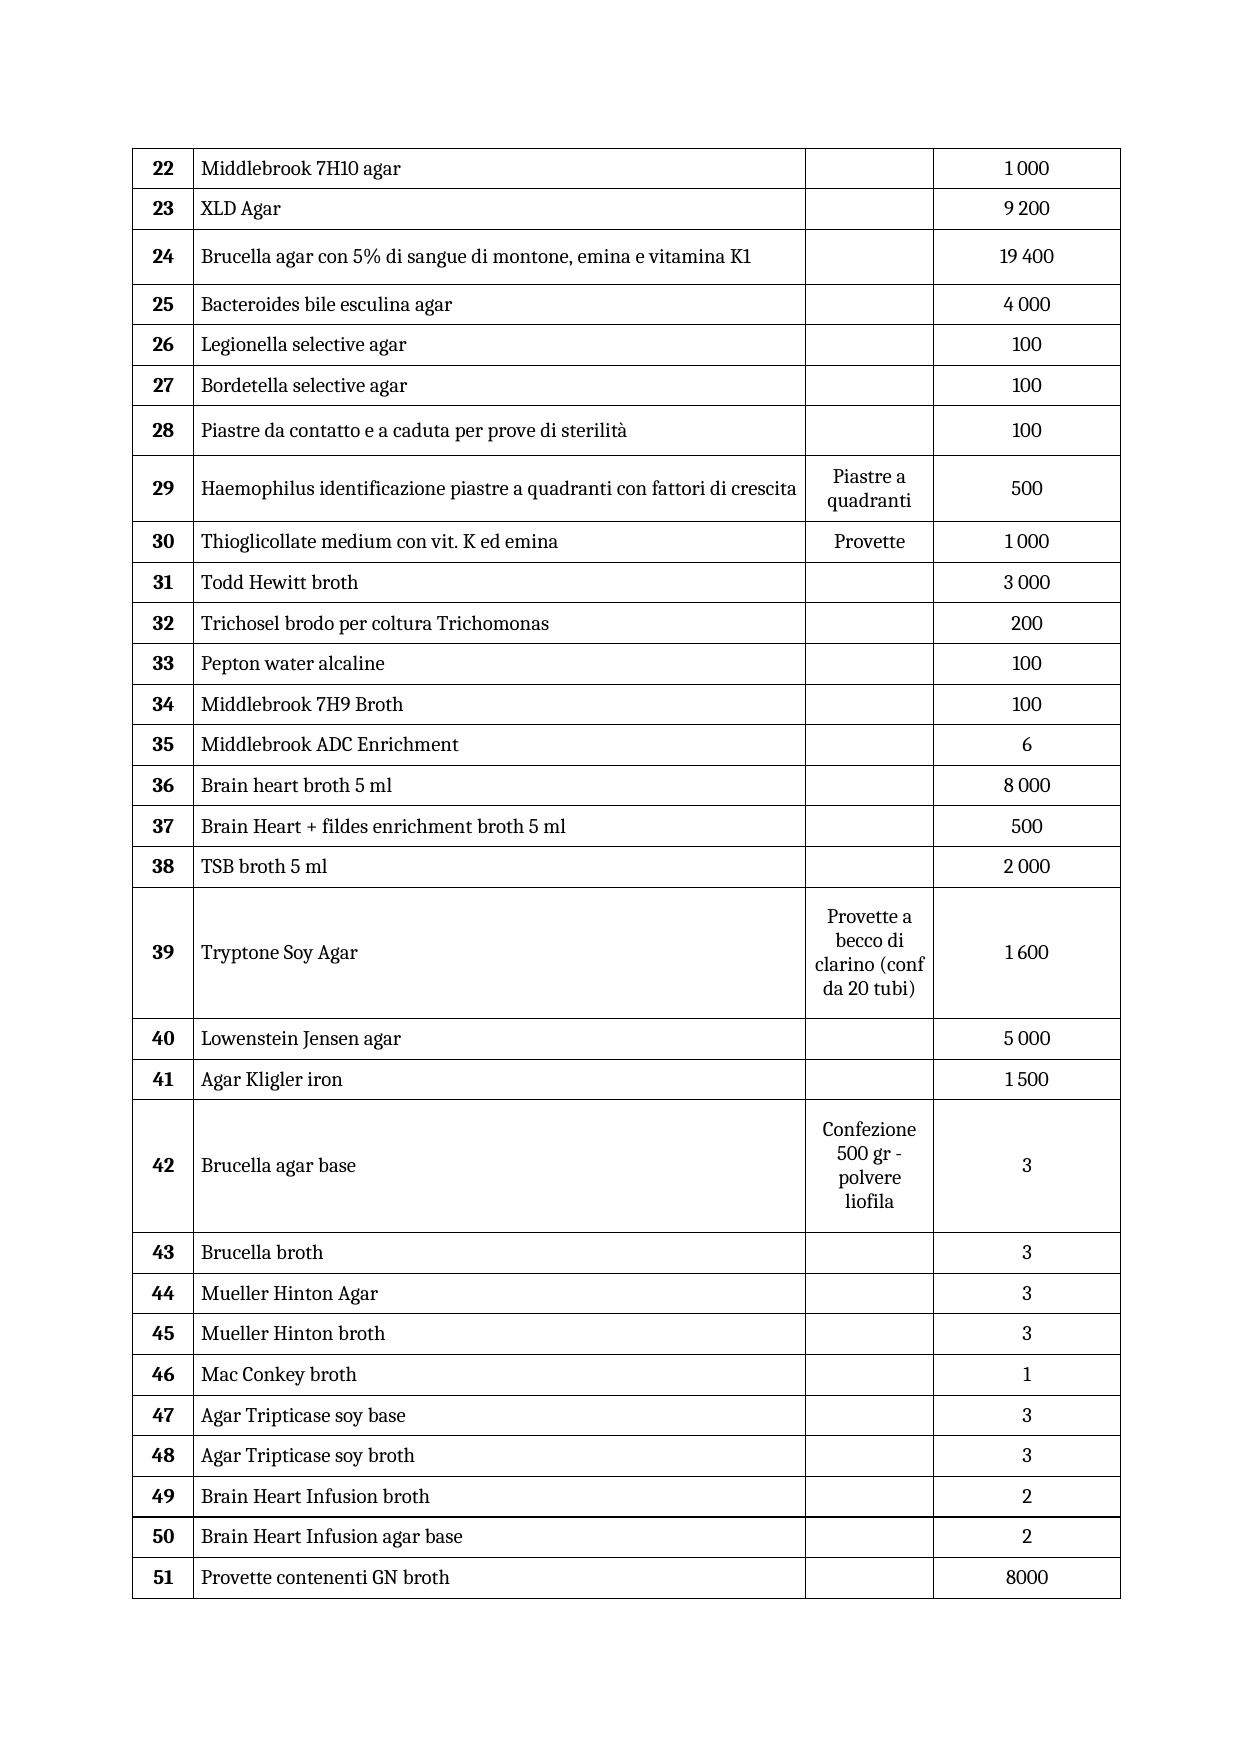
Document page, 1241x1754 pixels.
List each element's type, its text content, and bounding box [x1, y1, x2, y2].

table_cell 40 [133, 1019, 193, 1058]
table_cell 36 [133, 766, 193, 805]
table_cell 100 [934, 644, 1120, 683]
table_cell 8 000 [934, 766, 1120, 805]
table_cell 46 [133, 1355, 193, 1394]
table_cell [806, 406, 933, 455]
table_cell 22 [133, 149, 193, 188]
table_cell 43 [133, 1233, 193, 1273]
table_cell Lowenstein Jensen agar [194, 1019, 805, 1058]
table_cell 24 [133, 230, 193, 283]
table_cell [806, 285, 933, 324]
table_cell 3 000 [934, 563, 1120, 602]
table_cell 23 [133, 189, 193, 229]
table_cell 47 [133, 1396, 193, 1435]
table_cell 3 [934, 1100, 1120, 1232]
table_cell Middlebrook 7H9 Broth [194, 685, 805, 724]
table_cell [806, 230, 933, 283]
table_cell 29 [133, 456, 193, 521]
table_cell [806, 766, 933, 805]
table_cell [806, 189, 933, 229]
table_cell 45 [133, 1314, 193, 1354]
table_cell [806, 685, 933, 724]
table_cell XLD Agar [194, 189, 805, 229]
table_cell [806, 1436, 933, 1476]
table_cell [806, 1477, 933, 1516]
table_cell 34 [133, 685, 193, 724]
table_cell Mueller Hinton Agar [194, 1274, 805, 1313]
table_cell 51 [133, 1558, 193, 1598]
table_cell Bacteroides bile esculina agar [194, 285, 805, 324]
table_cell [806, 1355, 933, 1394]
table_cell Brucella broth [194, 1233, 805, 1273]
table_cell 100 [934, 366, 1120, 405]
table_cell Middlebrook 7H10 agar [194, 149, 805, 188]
table_cell Provette contenenti GN broth [194, 1558, 805, 1598]
table_cell 37 [133, 806, 193, 846]
table_cell 50 [133, 1518, 193, 1557]
table_cell 5 000 [934, 1019, 1120, 1058]
table_cell 49 [133, 1477, 193, 1516]
table_cell Agar Tripticase soy base [194, 1396, 805, 1435]
table_cell 3 [934, 1274, 1120, 1313]
table_cell 1 600 [934, 888, 1120, 1018]
table_cell Piastre a quadranti [806, 456, 933, 521]
table_cell Brucella agar base [194, 1100, 805, 1232]
table_cell 1 [934, 1355, 1120, 1394]
table_cell Brain heart broth 5 ml [194, 766, 805, 805]
table_cell 44 [133, 1274, 193, 1313]
table_cell Tryptone Soy Agar [194, 888, 805, 1018]
table_cell [806, 847, 933, 887]
table_cell 42 [133, 1100, 193, 1232]
table_cell 1 000 [934, 149, 1120, 188]
table_cell TSB broth 5 ml [194, 847, 805, 887]
table_cell 100 [934, 406, 1120, 455]
table_cell 2 000 [934, 847, 1120, 887]
table_cell Mueller Hinton broth [194, 1314, 805, 1354]
table_cell Confezione 500 gr - polvere liofila [806, 1100, 933, 1232]
table_cell [806, 1314, 933, 1354]
table_cell 2 [934, 1518, 1120, 1557]
table_cell 1 000 [934, 522, 1120, 562]
table_cell 3 [934, 1314, 1120, 1354]
table_cell 3 [934, 1436, 1120, 1476]
table_cell 500 [934, 456, 1120, 521]
table_cell Todd Hewitt broth [194, 563, 805, 602]
table_cell 48 [133, 1436, 193, 1476]
table_cell Trichosel brodo per coltura Trichomonas [194, 603, 805, 643]
table_cell Legionella selective agar [194, 325, 805, 365]
table_cell 500 [934, 806, 1120, 846]
table_cell [806, 725, 933, 765]
table_cell [806, 366, 933, 405]
table_cell Agar Kligler iron [194, 1060, 805, 1099]
table_cell 30 [133, 522, 193, 562]
table_cell Brain Heart + fildes enrichment broth 5 ml [194, 806, 805, 846]
table_cell 9 200 [934, 189, 1120, 229]
table_cell Piastre da contatto e a caduta per prove di sterilità [194, 406, 805, 455]
table_cell Middlebrook ADC Enrichment [194, 725, 805, 765]
table_cell Brucella agar con 5% di sangue di montone, emina e vitamina K1 [194, 230, 805, 283]
table_cell [806, 1518, 933, 1557]
table_cell [806, 325, 933, 365]
table_cell 39 [133, 888, 193, 1018]
table_cell 100 [934, 685, 1120, 724]
table_cell [806, 563, 933, 602]
table_cell Provette a becco di clarino (conf da 20 tubi) [806, 888, 933, 1018]
table_cell 4 000 [934, 285, 1120, 324]
table_cell 27 [133, 366, 193, 405]
table_cell 26 [133, 325, 193, 365]
table_cell 38 [133, 847, 193, 887]
table_cell 41 [133, 1060, 193, 1099]
table_cell 3 [934, 1233, 1120, 1273]
table_cell Mac Conkey broth [194, 1355, 805, 1394]
table_cell [806, 806, 933, 846]
table_cell [806, 603, 933, 643]
table_cell 25 [133, 285, 193, 324]
table_cell [806, 1233, 933, 1273]
table_cell Haemophilus identificazione piastre a quadranti con fattori di crescita [194, 456, 805, 521]
table_cell Brain Heart Infusion broth [194, 1477, 805, 1516]
table_cell 33 [133, 644, 193, 683]
table_cell Bordetella selective agar [194, 366, 805, 405]
table_cell [806, 1558, 933, 1598]
table_cell Agar Tripticase soy broth [194, 1436, 805, 1476]
table_cell 8000 [934, 1558, 1120, 1598]
table_cell 32 [133, 603, 193, 643]
table_cell [806, 149, 933, 188]
table_cell [806, 1396, 933, 1435]
table_cell Brain Heart Infusion agar base [194, 1518, 805, 1557]
table_cell 1 500 [934, 1060, 1120, 1099]
table_cell [806, 1274, 933, 1313]
table_cell [806, 1019, 933, 1058]
table_cell Thioglicollate medium con vit. K ed emina [194, 522, 805, 562]
table_cell 100 [934, 325, 1120, 365]
table_cell 6 [934, 725, 1120, 765]
table_cell 3 [934, 1396, 1120, 1435]
table_cell 35 [133, 725, 193, 765]
table_cell 200 [934, 603, 1120, 643]
table_cell [806, 1060, 933, 1099]
table_cell [806, 644, 933, 683]
table_cell 31 [133, 563, 193, 602]
table_cell 28 [133, 406, 193, 455]
table_cell Pepton water alcaline [194, 644, 805, 683]
table_cell Provette [806, 522, 933, 562]
table_cell 19 400 [934, 230, 1120, 283]
table_cell 2 [934, 1477, 1120, 1516]
